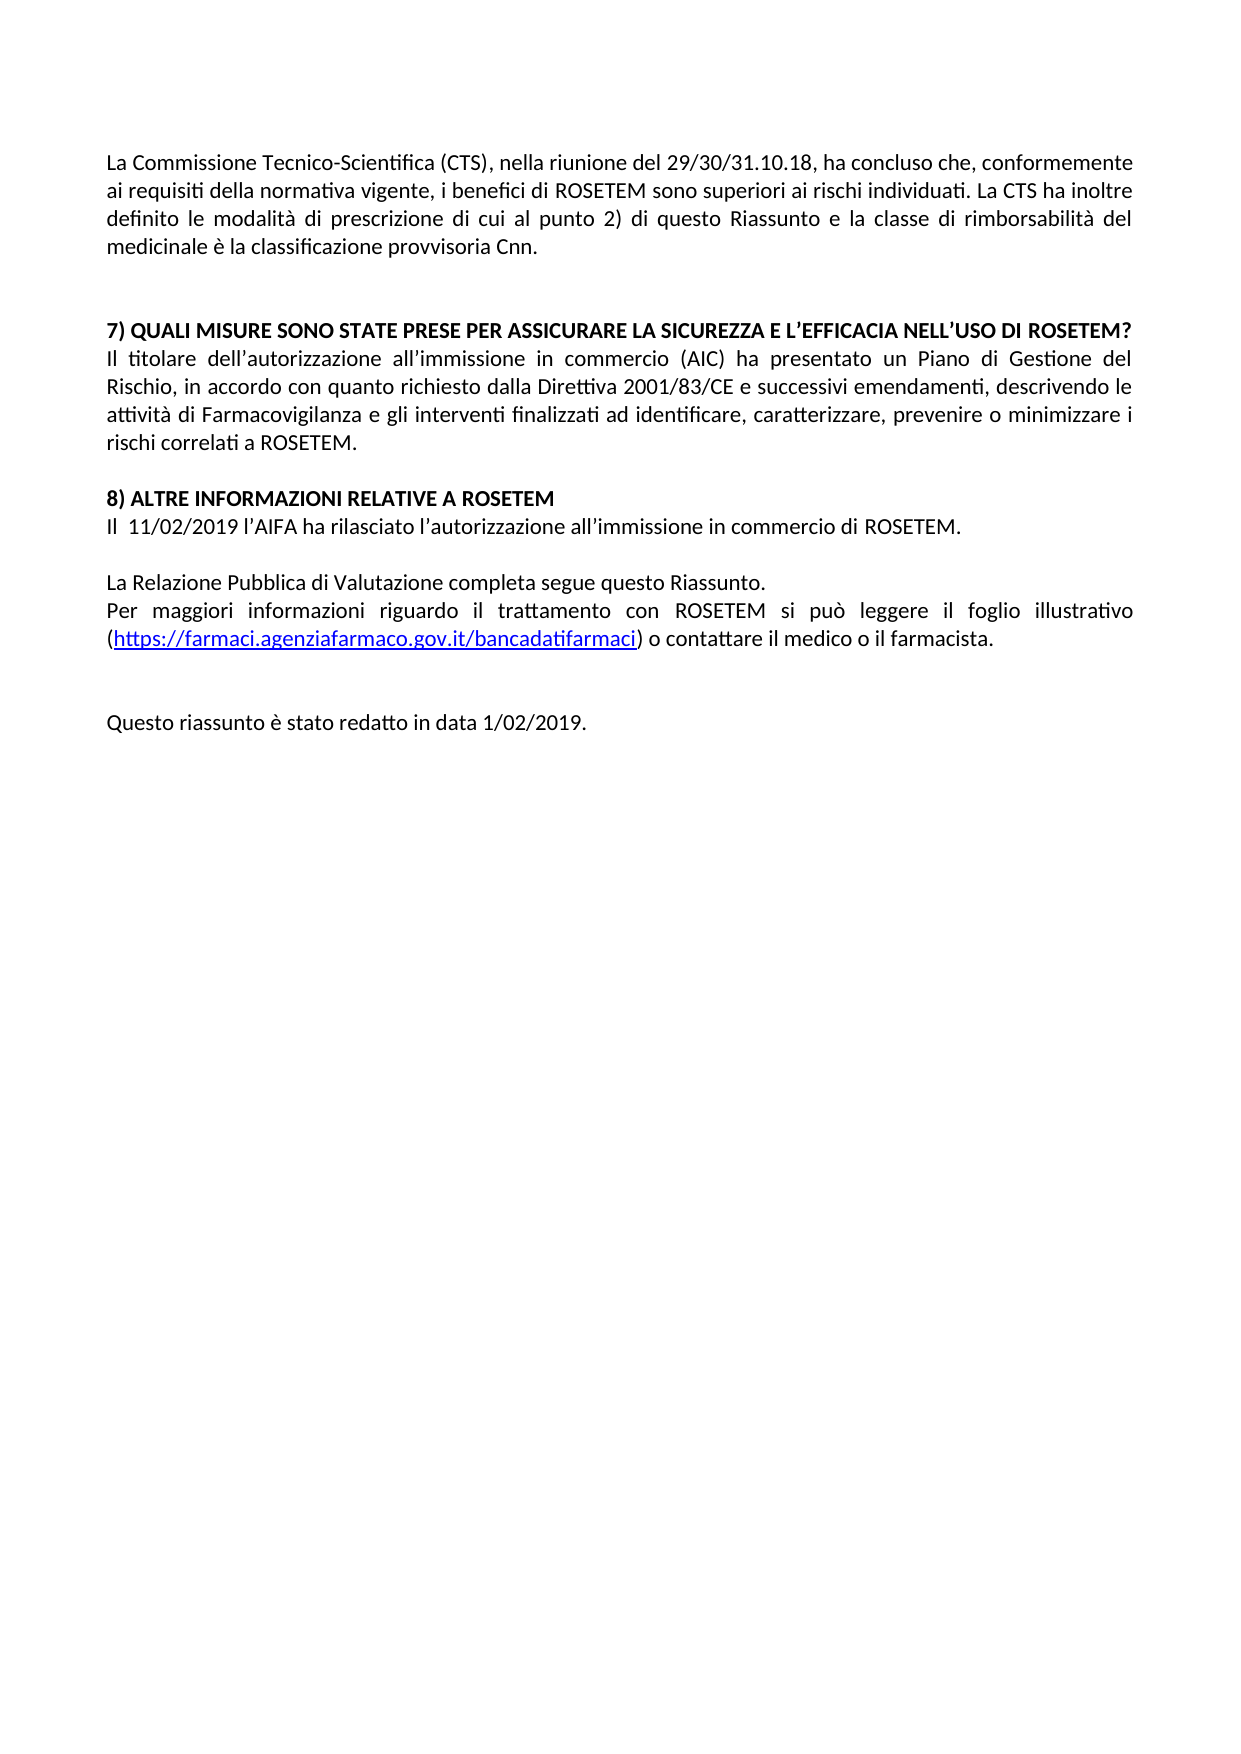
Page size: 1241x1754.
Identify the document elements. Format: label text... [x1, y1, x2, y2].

text Il titolare dell’autorizzazione all’immissione in commercio (AIC) ha presentato un Piano di Gestione del Rischio, in accordo con quanto richiesto dalla Direttiva 2001/83/CE e successivi emendamenti, descrivendo le attività di Farmacovigilanza e gli interventi finalizzati ad identificare, caratterizzare, prevenire o minimizzare i rischi correlati a ROSETEM. [106, 344, 1134, 456]
text 8) ALTRE INFORMAZIONI RELATIVE A ROSETEM [106, 484, 1134, 512]
text La Relazione Pubblica di Valutazione completa segue questo Riassunto. [106, 568, 1134, 596]
text 7) QUALI MISURE SONO STATE PRESE PER ASSICURARE LA SICUREZZA E L’EFFICACIA NELL’USO DI ROSETEM? [106, 316, 1134, 344]
text Per maggiori informazioni riguardo il trattamento con ROSETEM si può leggere il foglio illustrativo (https://farmaci.agenziafarmaco.gov.it/bancadatifarmaci) o contattare il medico o il farmacista. [106, 596, 1134, 652]
text Il 11/02/2019 l’AIFA ha rilasciato l’autorizzazione all’immissione in commercio di ROSETEM. [106, 512, 1134, 540]
text Questo riassunto è stato redatto in data 1/02/2019. [106, 708, 1134, 736]
text La Commissione Tecnico-Scientifica (CTS), nella riunione del 29/30/31.10.18, ha concluso che, conformemente ai requisiti della normativa vigente, i benefici di ROSETEM sono superiori ai rischi individuati. La CTS ha inoltre definito le modalità di prescrizione di cui al punto 2) di questo Riassunto e la classe di rimborsabilità del medicinale è la classificazione provvisoria Cnn. [106, 148, 1134, 260]
